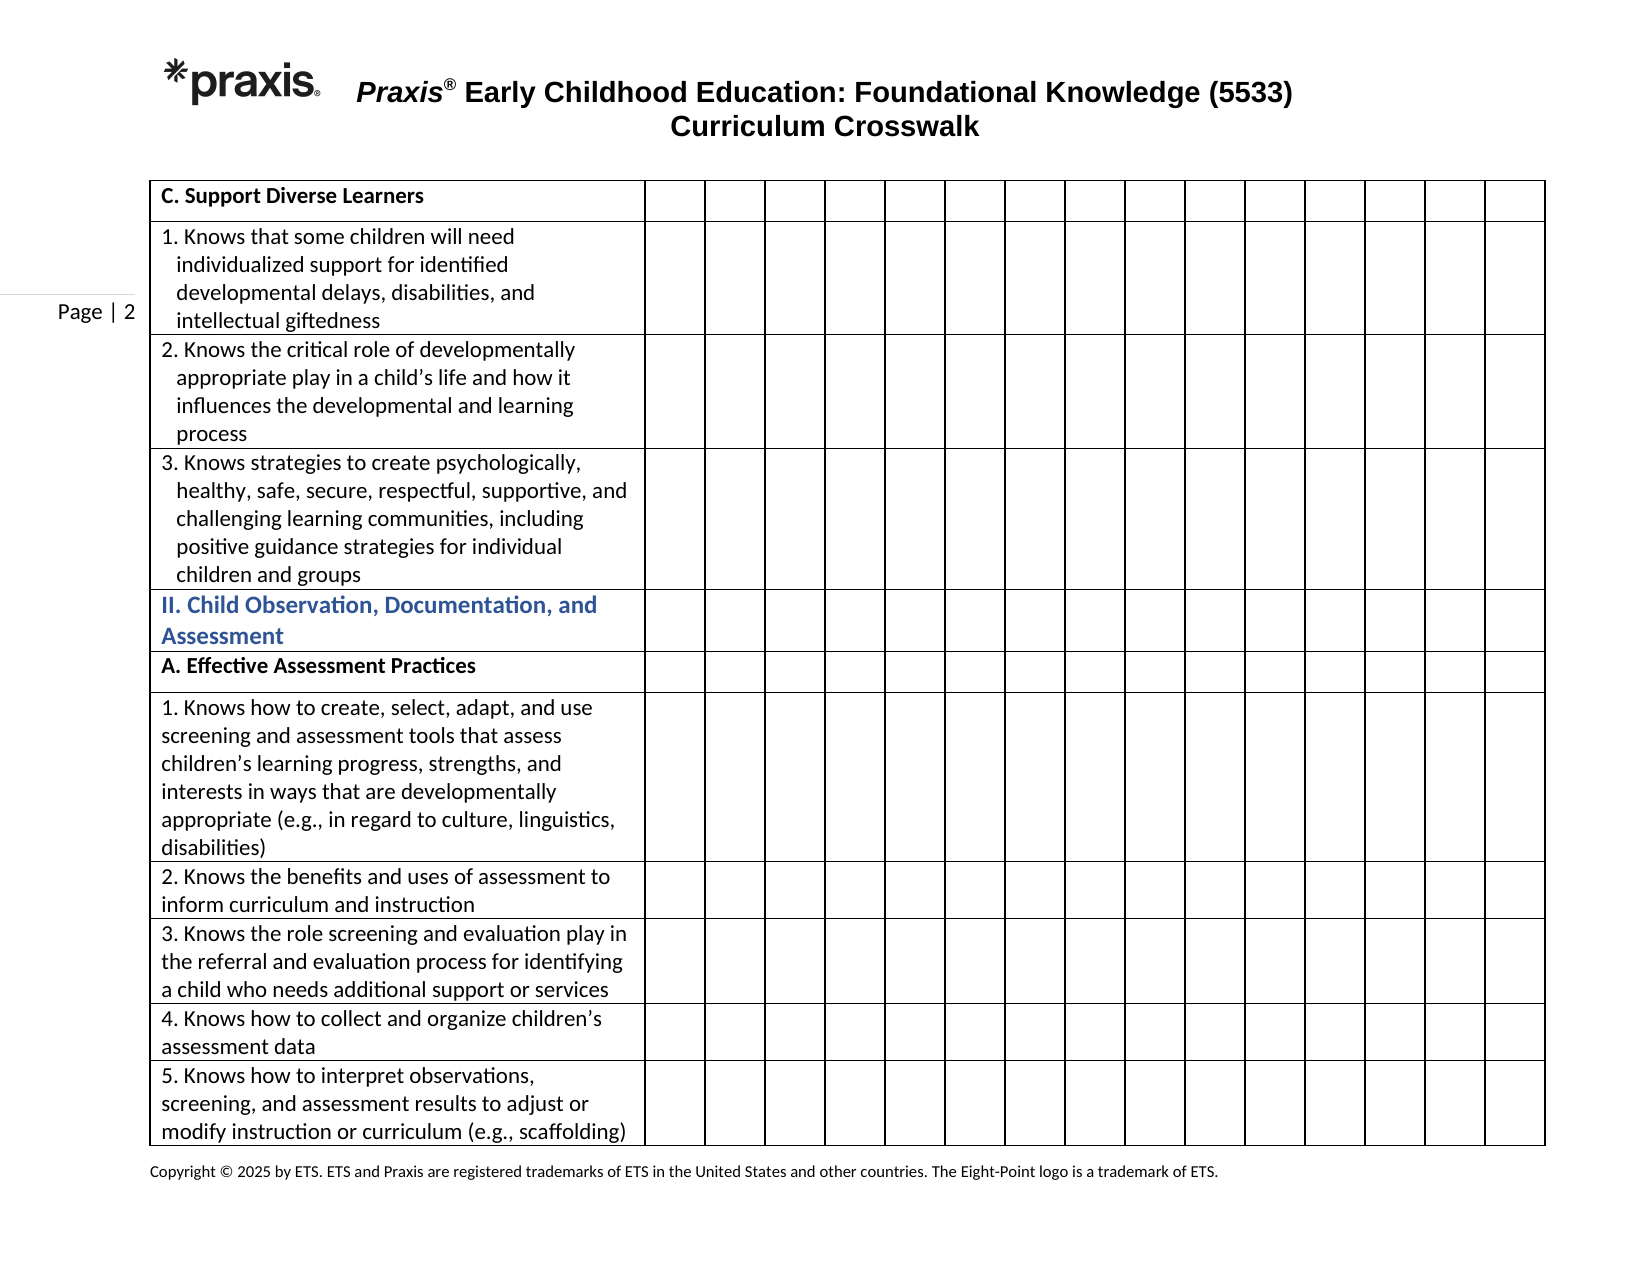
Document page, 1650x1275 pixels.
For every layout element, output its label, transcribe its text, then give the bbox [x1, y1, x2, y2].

table_cell [826, 222, 884, 334]
table_cell [1186, 1061, 1244, 1145]
table_header [1486, 181, 1544, 221]
table_cell [1366, 590, 1424, 651]
table_cell 1. Knows how to create, select, adapt, and use screening and assessment tools that assess children’s learning progress, strengths, and interests in ways that are developmentally appropriate (e.g., in regard to culture, linguistics, disabilities) [151, 693, 644, 861]
table_cell [886, 652, 944, 692]
table_cell [766, 590, 824, 651]
table_cell [766, 919, 824, 1003]
table_cell [1426, 222, 1484, 334]
table_cell [1006, 1004, 1064, 1060]
table_cell [826, 862, 884, 918]
table_cell Knows that some children will need individualized support for identified developmental delays, disabilities, and intellectual giftedness [151, 222, 644, 334]
table_cell [1426, 449, 1484, 588]
table_cell [1366, 652, 1424, 692]
table_cell [646, 590, 704, 651]
table_cell [1246, 652, 1304, 692]
table_cell [1066, 1061, 1124, 1145]
table_cell Knows the critical role of developmentally appropriate play in a child’s life and how it influences the developmental and learning process [151, 335, 644, 447]
table_cell [1126, 693, 1184, 861]
table_header C. Support Diverse Learners [151, 181, 644, 221]
table_cell [1306, 693, 1364, 861]
table_cell [826, 919, 884, 1003]
table_cell 5. Knows how to interpret observations, screening, and assessment results to adjust or modify instruction or curriculum (e.g., scaffolding) [151, 1061, 644, 1145]
table_cell Knows strategies to create psychologically, healthy, safe, secure, respectful, supportive, and challenging learning communities, including positive guidance strategies for individual children and groups [151, 449, 644, 588]
table_cell [1186, 590, 1244, 651]
table_cell [1486, 652, 1544, 692]
table_cell [706, 652, 764, 692]
table_cell [1126, 919, 1184, 1003]
table_cell [1486, 449, 1544, 588]
table_cell [1246, 919, 1304, 1003]
table_header [1246, 181, 1304, 221]
table_cell [1126, 1004, 1184, 1060]
table_cell [1306, 652, 1364, 692]
table_cell [1006, 449, 1064, 588]
picture [150, 54, 334, 110]
table_cell [1306, 862, 1364, 918]
table_cell [1246, 222, 1304, 334]
table_cell [1006, 652, 1064, 692]
table_cell [1066, 693, 1124, 861]
table_cell [1426, 335, 1484, 447]
table_cell [886, 590, 944, 651]
table_cell [646, 919, 704, 1003]
table_cell [1366, 862, 1424, 918]
table_cell [946, 222, 1004, 334]
table_header [1366, 181, 1424, 221]
table_header [1306, 181, 1364, 221]
table_cell A. Effective Assessment Practices [151, 652, 644, 692]
table_cell [1426, 1004, 1484, 1060]
table_cell [766, 222, 824, 334]
table_cell [1006, 919, 1064, 1003]
table_cell [1186, 919, 1244, 1003]
table_cell [1186, 652, 1244, 692]
table_header [886, 181, 944, 221]
table_cell [1486, 1004, 1544, 1060]
table_cell [1366, 693, 1424, 861]
table_cell [1186, 862, 1244, 918]
table_cell [1066, 862, 1124, 918]
table_cell [1126, 449, 1184, 588]
table_cell [766, 335, 824, 447]
table_cell [706, 862, 764, 918]
table_header [1006, 181, 1064, 221]
table_cell [1246, 693, 1304, 861]
table_cell [646, 652, 704, 692]
table_cell [1306, 222, 1364, 334]
table_cell [1426, 693, 1484, 861]
table_cell [646, 449, 704, 588]
table_cell [826, 693, 884, 861]
table_cell [706, 1004, 764, 1060]
table_cell [946, 1061, 1004, 1145]
table_cell [1006, 590, 1064, 651]
table_cell [1486, 862, 1544, 918]
table_cell 4. Knows how to collect and organize children’s assessment data [151, 1004, 644, 1060]
table_cell [1126, 1061, 1184, 1145]
table_cell [1126, 652, 1184, 692]
table_cell [886, 335, 944, 447]
table_cell [946, 652, 1004, 692]
table_cell [1366, 335, 1424, 447]
table_cell [886, 222, 944, 334]
table_cell [946, 919, 1004, 1003]
table_cell [826, 590, 884, 651]
table_cell [646, 862, 704, 918]
table_cell [1486, 919, 1544, 1003]
table_cell [766, 1061, 824, 1145]
table_cell [1246, 335, 1304, 447]
table_cell [826, 335, 884, 447]
table_header [946, 181, 1004, 221]
table_cell [706, 335, 764, 447]
table_cell [886, 1061, 944, 1145]
table_cell [886, 693, 944, 861]
table_cell [1366, 222, 1424, 334]
table_cell [646, 1004, 704, 1060]
table_cell [1366, 1004, 1424, 1060]
table_cell [886, 1004, 944, 1060]
table_header [646, 181, 704, 221]
table_cell [1366, 1061, 1424, 1145]
table_cell [1066, 919, 1124, 1003]
table_cell [646, 335, 704, 447]
table_cell [826, 652, 884, 692]
table_cell [646, 693, 704, 861]
table_cell [1306, 1004, 1364, 1060]
table_header [826, 181, 884, 221]
table_cell [646, 222, 704, 334]
table_cell [1126, 222, 1184, 334]
table_cell [1306, 590, 1364, 651]
table_cell [1186, 449, 1244, 588]
table_cell [1366, 919, 1424, 1003]
table_cell [1066, 590, 1124, 651]
table_cell [646, 1061, 704, 1145]
table_cell [1066, 652, 1124, 692]
table_cell [946, 449, 1004, 588]
table_cell [1486, 335, 1544, 447]
table_cell [766, 693, 824, 861]
table_cell [1006, 335, 1064, 447]
table_cell [1246, 862, 1304, 918]
table_cell 2. Knows the benefits and uses of assessment to inform curriculum and instruction [151, 862, 644, 918]
table_cell [1486, 590, 1544, 651]
table_cell [1186, 693, 1244, 861]
table_cell [766, 1004, 824, 1060]
table_cell [1306, 335, 1364, 447]
table_cell [1186, 1004, 1244, 1060]
table_cell [766, 862, 824, 918]
table_cell [1306, 449, 1364, 588]
table_cell [886, 862, 944, 918]
table_cell [1186, 335, 1244, 447]
table_cell [706, 590, 764, 651]
table_cell [826, 1061, 884, 1145]
table_cell [1006, 862, 1064, 918]
table_cell [1426, 652, 1484, 692]
table_cell [706, 222, 764, 334]
table_cell [1006, 693, 1064, 861]
table_cell Child Observation, Documentation, and Assessment [151, 590, 644, 651]
table_cell [1426, 919, 1484, 1003]
table_cell [1006, 222, 1064, 334]
table_cell [1426, 862, 1484, 918]
table_header [1126, 181, 1184, 221]
table_header [1426, 181, 1484, 221]
table_cell [946, 693, 1004, 861]
table_cell [946, 335, 1004, 447]
table_cell [1246, 1004, 1304, 1060]
table_cell [1006, 1061, 1064, 1145]
table_cell [1186, 222, 1244, 334]
table_cell [1246, 1061, 1304, 1145]
table_cell [1246, 590, 1304, 651]
table_cell [946, 590, 1004, 651]
table_cell [1306, 1061, 1364, 1145]
table_cell [1066, 449, 1124, 588]
table_cell [1426, 1061, 1484, 1145]
table_cell [1066, 1004, 1124, 1060]
table_cell [766, 652, 824, 692]
table_cell [946, 1004, 1004, 1060]
table_cell [1486, 222, 1544, 334]
table_cell [706, 693, 764, 861]
table_cell [1366, 449, 1424, 588]
table_cell [826, 449, 884, 588]
table_cell [706, 449, 764, 588]
table_cell [706, 1061, 764, 1145]
table_cell [1246, 449, 1304, 588]
table_cell [1066, 335, 1124, 447]
table_header [1186, 181, 1244, 221]
table_cell [1066, 222, 1124, 334]
table_cell [706, 919, 764, 1003]
table_header [766, 181, 824, 221]
table_cell 3. Knows the role screening and evaluation play in the referral and evaluation process for identifying a child who needs additional support or services [151, 919, 644, 1003]
table_cell [1306, 919, 1364, 1003]
table_cell [1486, 693, 1544, 861]
table_cell [1426, 590, 1484, 651]
table_cell [1126, 335, 1184, 447]
table_cell [1126, 590, 1184, 651]
table_cell [826, 1004, 884, 1060]
table_cell [946, 862, 1004, 918]
table_cell [766, 449, 824, 588]
table_header [1066, 181, 1124, 221]
table_cell [886, 449, 944, 588]
table_cell [886, 919, 944, 1003]
table_header [706, 181, 764, 221]
table_cell [1486, 1061, 1544, 1145]
table_cell [1126, 862, 1184, 918]
